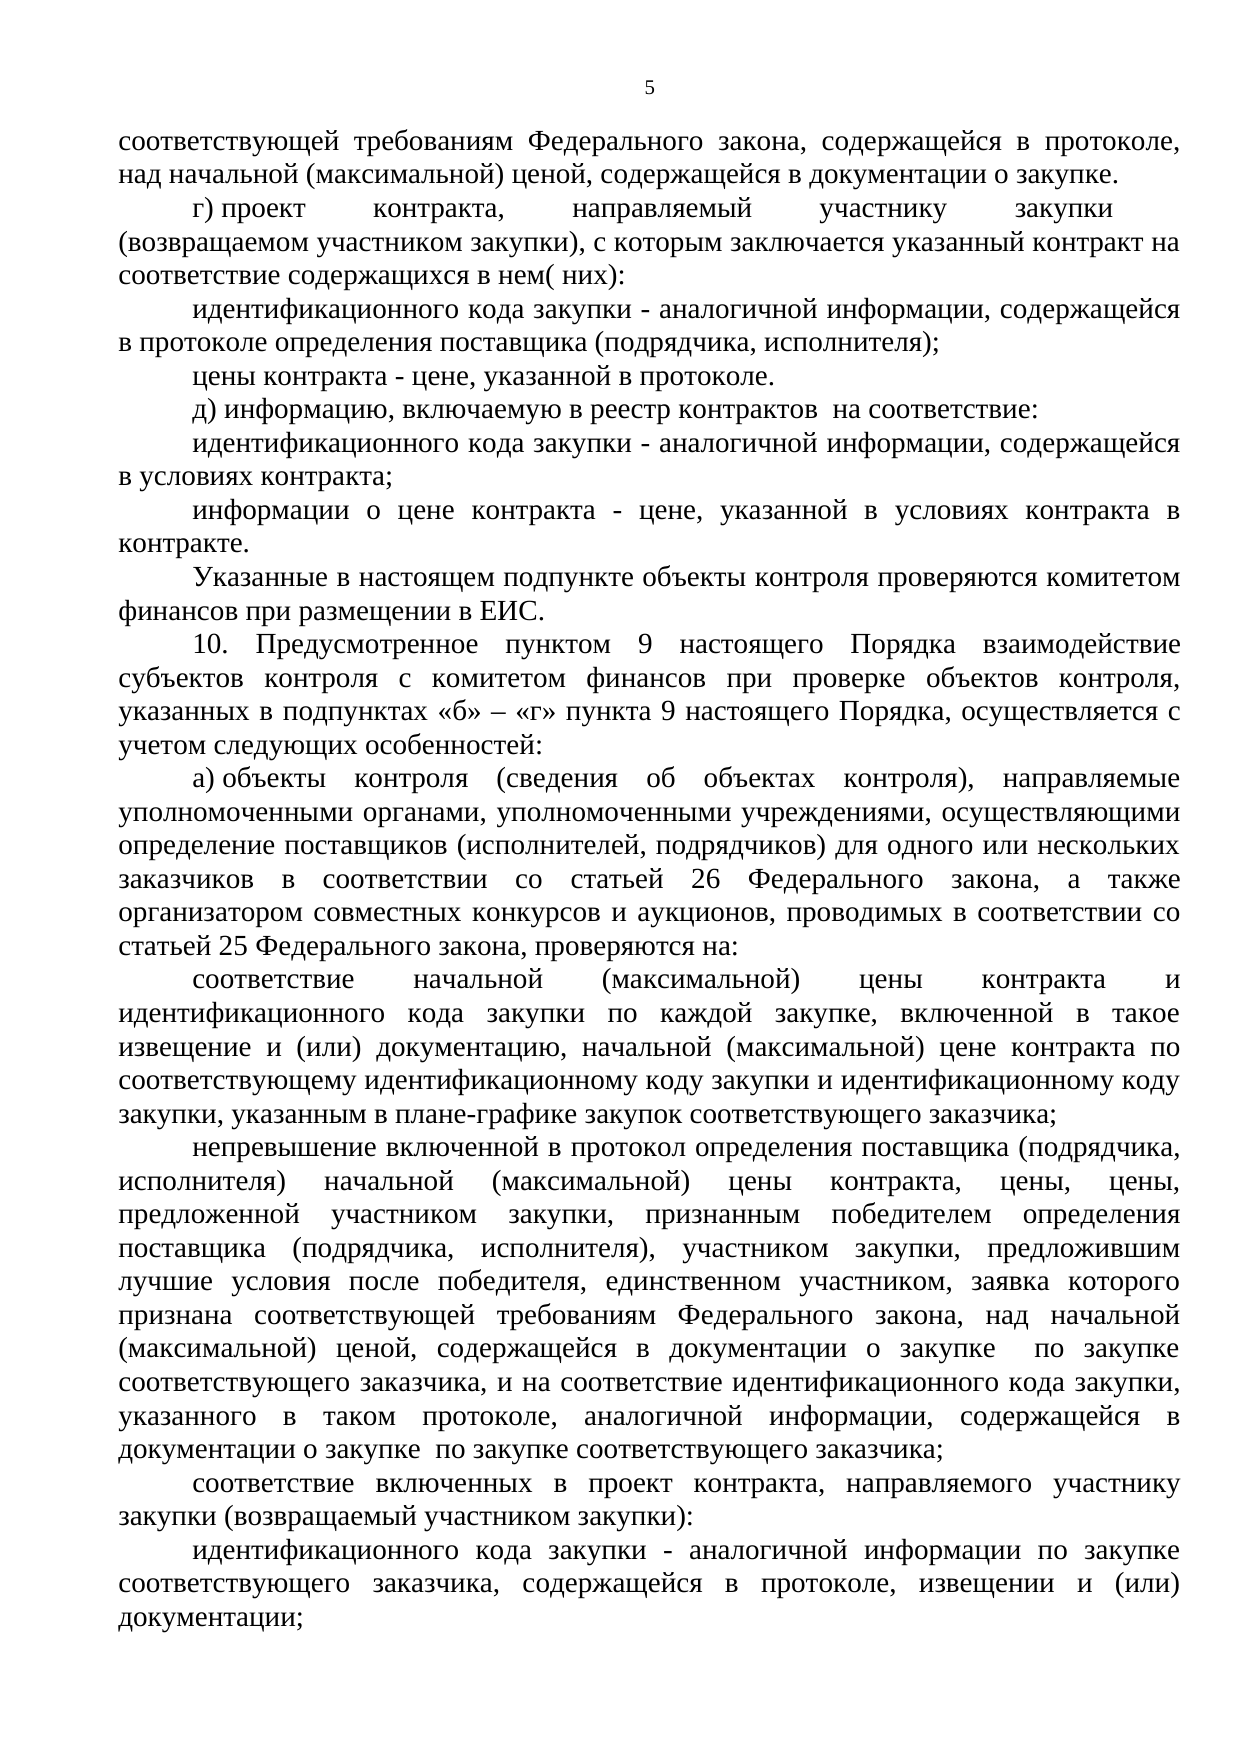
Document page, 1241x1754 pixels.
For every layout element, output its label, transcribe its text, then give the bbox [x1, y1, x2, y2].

text г) проект контракта, направляемый участнику закупки (возвращаемом участником закупки), с которым заключается указанный контракт на соответствие содержащихся в нем( них): [118, 190, 1181, 291]
text 10. Предусмотренное пунктом 9 настоящего Порядка взаимодействие субъектов контроля с комитетом финансов при проверке объектов контроля, указанных в подпунктах «б» – «г» пункта 9 настоящего Порядка, осуществляется с учетом следующих особенностей: [118, 626, 1181, 760]
text соответствие включенных в проект контракта, направляемого участнику закупки (возвращаемый участником закупки): [118, 1465, 1181, 1532]
text Указанные в настоящем подпункте объекты контроля проверяются комитетом финансов при размещении в ЕИС. [118, 559, 1181, 626]
text идентификационного кода закупки - аналогичной информации, содержащейся в условиях контракта; [118, 425, 1181, 492]
text соответствие начальной (максимальной) цены контракта и идентификационного кода закупки по каждой закупке, включенной в такое извещение и (или) документацию, начальной (максимальной) цене контракта по соответствующему идентификационному коду закупки и идентификационному коду закупки, указанным в плане-графике закупок соответствующего заказчика; [118, 962, 1181, 1129]
text идентификационного кода закупки - аналогичной информации по закупке соответствующего заказчика, содержащейся в протоколе, извещении и (или) документации; [118, 1532, 1181, 1632]
text а) объекты контроля (сведения об объектах контроля), направляемые уполномоченными органами, уполномоченными учреждениями, осуществляющими определение поставщиков (исполнителей, подрядчиков) для одного или нескольких заказчиков в соответствии со статьей 26 Федерального закона, а также организатором совместных конкурсов и аукционов, проводимых в соответствии со статьей 25 Федерального закона, проверяются на: [118, 760, 1181, 962]
text цены контракта - цене, указанной в протоколе. [118, 358, 1181, 391]
text непревышение включенной в протокол определения поставщика (подрядчика, исполнителя) начальной (максимальной) цены контракта, цены, цены, предложенной участником закупки, признанным победителем определения поставщика (подрядчика, исполнителя), участником закупки, предложившим лучшие условия после победителя, единственном участником, заявка которого признана соответствующей требованиям Федерального закона, над начальной (максимальной) ценой, содержащейся в документации о закупке по закупке соответствующего заказчика, и на соответствие идентификационного кода закупки, указанного в таком протоколе, аналогичной информации, содержащейся в документации о закупке по закупке соответствующего заказчика; [118, 1129, 1181, 1465]
text идентификационного кода закупки - аналогичной информации, содержащейся в протоколе определения поставщика (подрядчика, исполнителя); [118, 291, 1181, 358]
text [118, 123, 1181, 190]
text информации о цене контракта - цене, указанной в условиях контракта в контракте. [118, 492, 1181, 559]
text д) информацию, включаемую в реестр контрактов на соответствие: [118, 391, 1181, 425]
